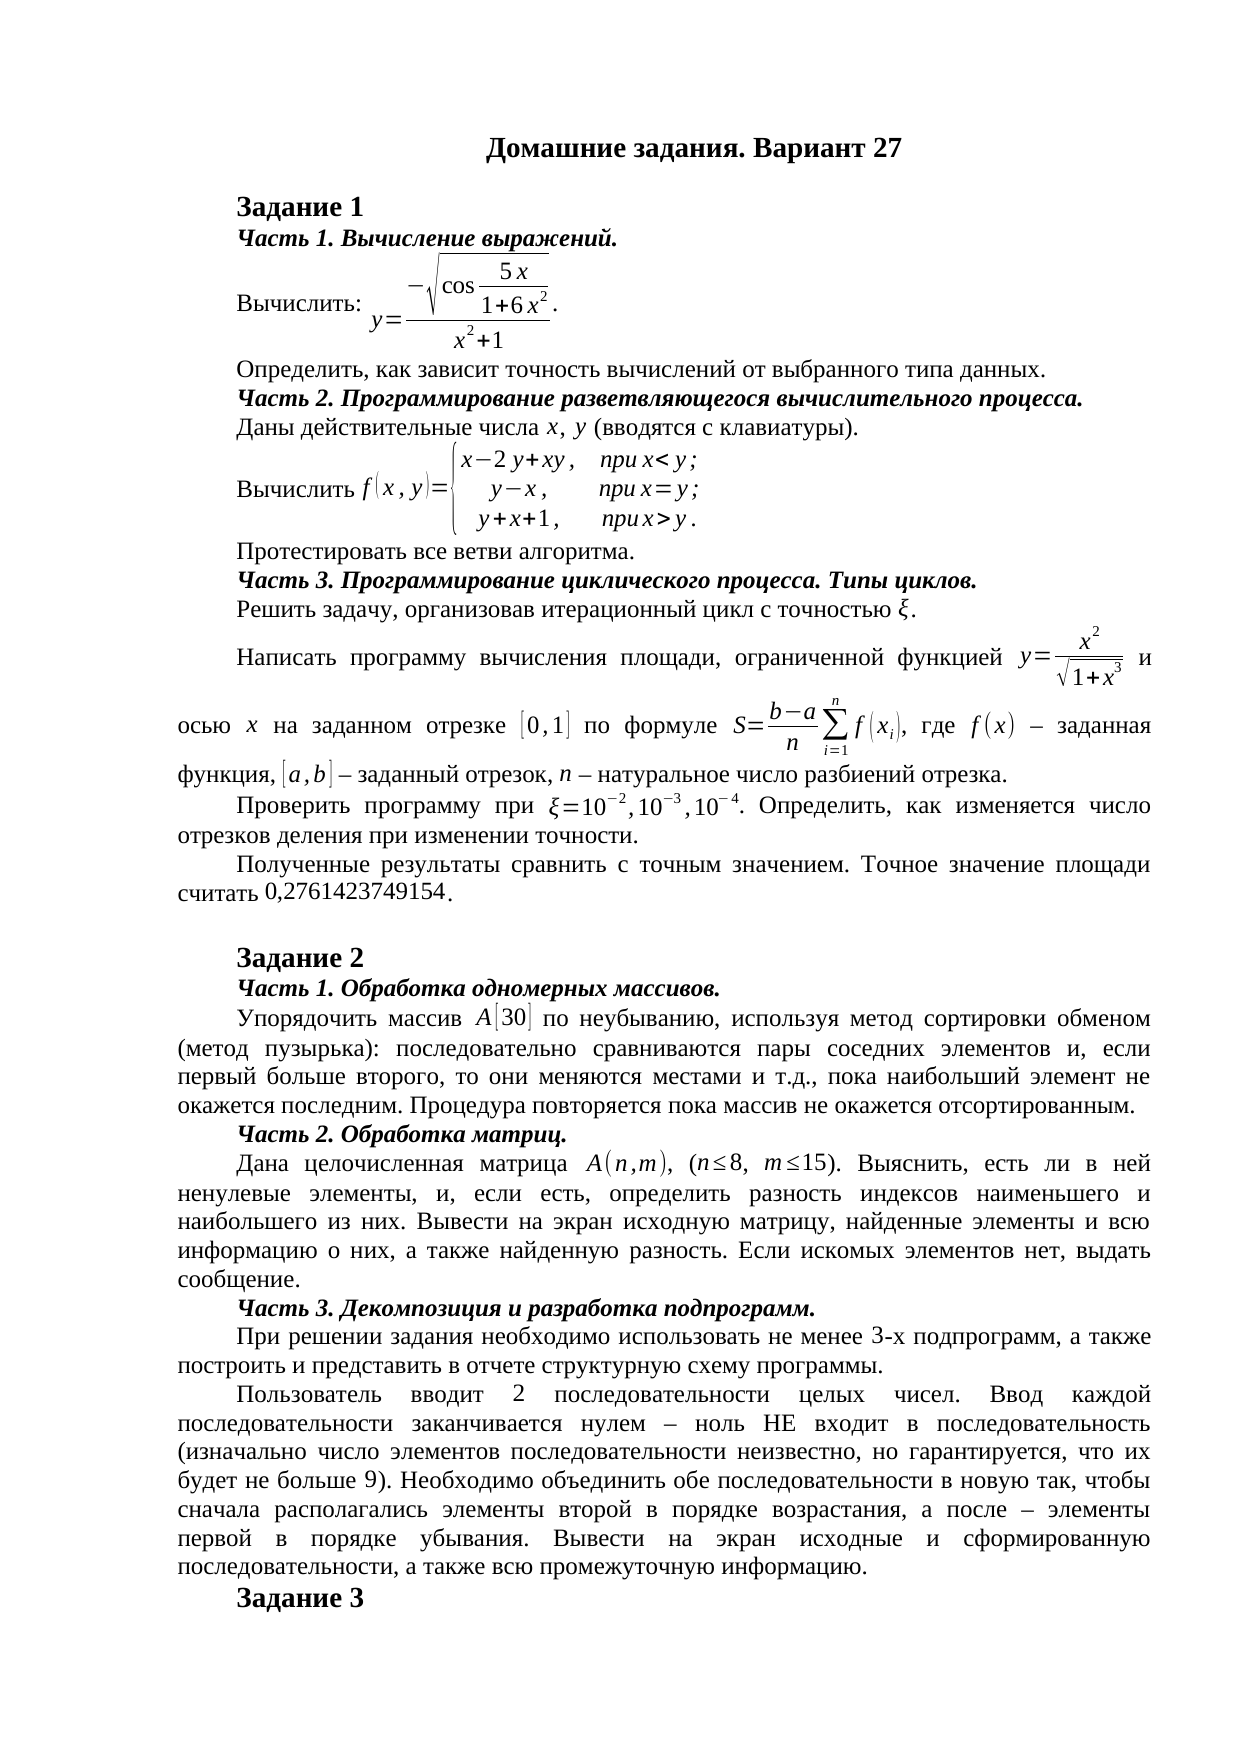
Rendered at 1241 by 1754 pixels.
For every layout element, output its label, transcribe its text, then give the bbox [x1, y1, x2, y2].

subtitle Часть 2. Программирование разветвляющегося вычислительного процесса. [177, 383, 1152, 412]
subtitle Задание 2 [177, 940, 1152, 973]
subtitle Задание 3 [177, 1580, 1152, 1614]
text Проверить программу при . Определить, как изменяется число отрезков деления при изменении точности. [177, 789, 1152, 849]
text Пользователь вводит последовательности целых чисел. Ввод каждой последовательности заканчивается нулем – ноль НЕ входит в последовательность (изначально число элементов последовательности неизвестно, но гарантируется, что их будет не больше ). Необходимо объединить обе последовательности в новую так, чтобы сначала располагались элементы второй в порядке возрастания, а после – элементы первой в порядке убывания. Вывести на экран исходные и сформированную последовательности, а также всю промежуточную информацию. [177, 1379, 1152, 1580]
text При решении задания необходимо использовать не менее -х подпрограмм, а также построить и представить в отчете структурную схему программы. [177, 1321, 1152, 1379]
subtitle Задание 1 [177, 189, 1152, 223]
text Вычислить: . [177, 251, 1152, 354]
text Протестировать все ветви алгоритма. [177, 536, 1152, 565]
text Вычислить [177, 440, 1152, 536]
text Полученные результаты сравнить с точным значением. Точное значение площади считать . [177, 849, 1152, 906]
title Домашние задания. Вариант 27 [177, 131, 1152, 164]
subtitle Часть 2. Обработка матриц. [177, 1119, 1152, 1148]
text Написать программу вычисления площади, ограниченной функцией и осью на заданном отрезке по формуле , где – заданная функция, – заданный отрезок, – натуральное число разбиений отрезка. [177, 623, 1152, 789]
text Упорядочить массив по неубыванию, используя метод сортировки обменом (метод пузырька): последовательно сравниваются пары соседних элементов и, если первый больше второго, то они меняются местами и т.д., пока наибольший элемент не окажется последним. Процедура повторяется пока массив не окажется отсортированным. [177, 1002, 1152, 1119]
text Определить, как зависит точность вычислений от выбранного типа данных. [177, 354, 1152, 383]
subtitle Часть 3. Программирование циклического процесса. Типы циклов. [177, 565, 1152, 594]
text Решить задачу, организовав итерационный цикл с точностью . [177, 594, 1152, 623]
text Дана целочисленная матрица , (, ). Выяснить, есть ли в ней ненулевые элементы, и, если есть, определить разность индексов наименьшего и наибольшего из них. Вывести на экран исходную матрицу, найденные элементы и всю информацию о них, а также найденную разность. Если искомых элементов нет, выдать сообщение. [177, 1148, 1152, 1293]
subtitle Часть 3. Декомпозиция и разработка подпрограмм. [177, 1293, 1152, 1321]
subtitle Часть 1. Обработка одномерных массивов. [177, 973, 1152, 1002]
text Даны действительные числа , (вводятся с клавиатуры). [177, 412, 1152, 440]
text Часть 1. Вычисление выражений. [177, 223, 1152, 251]
